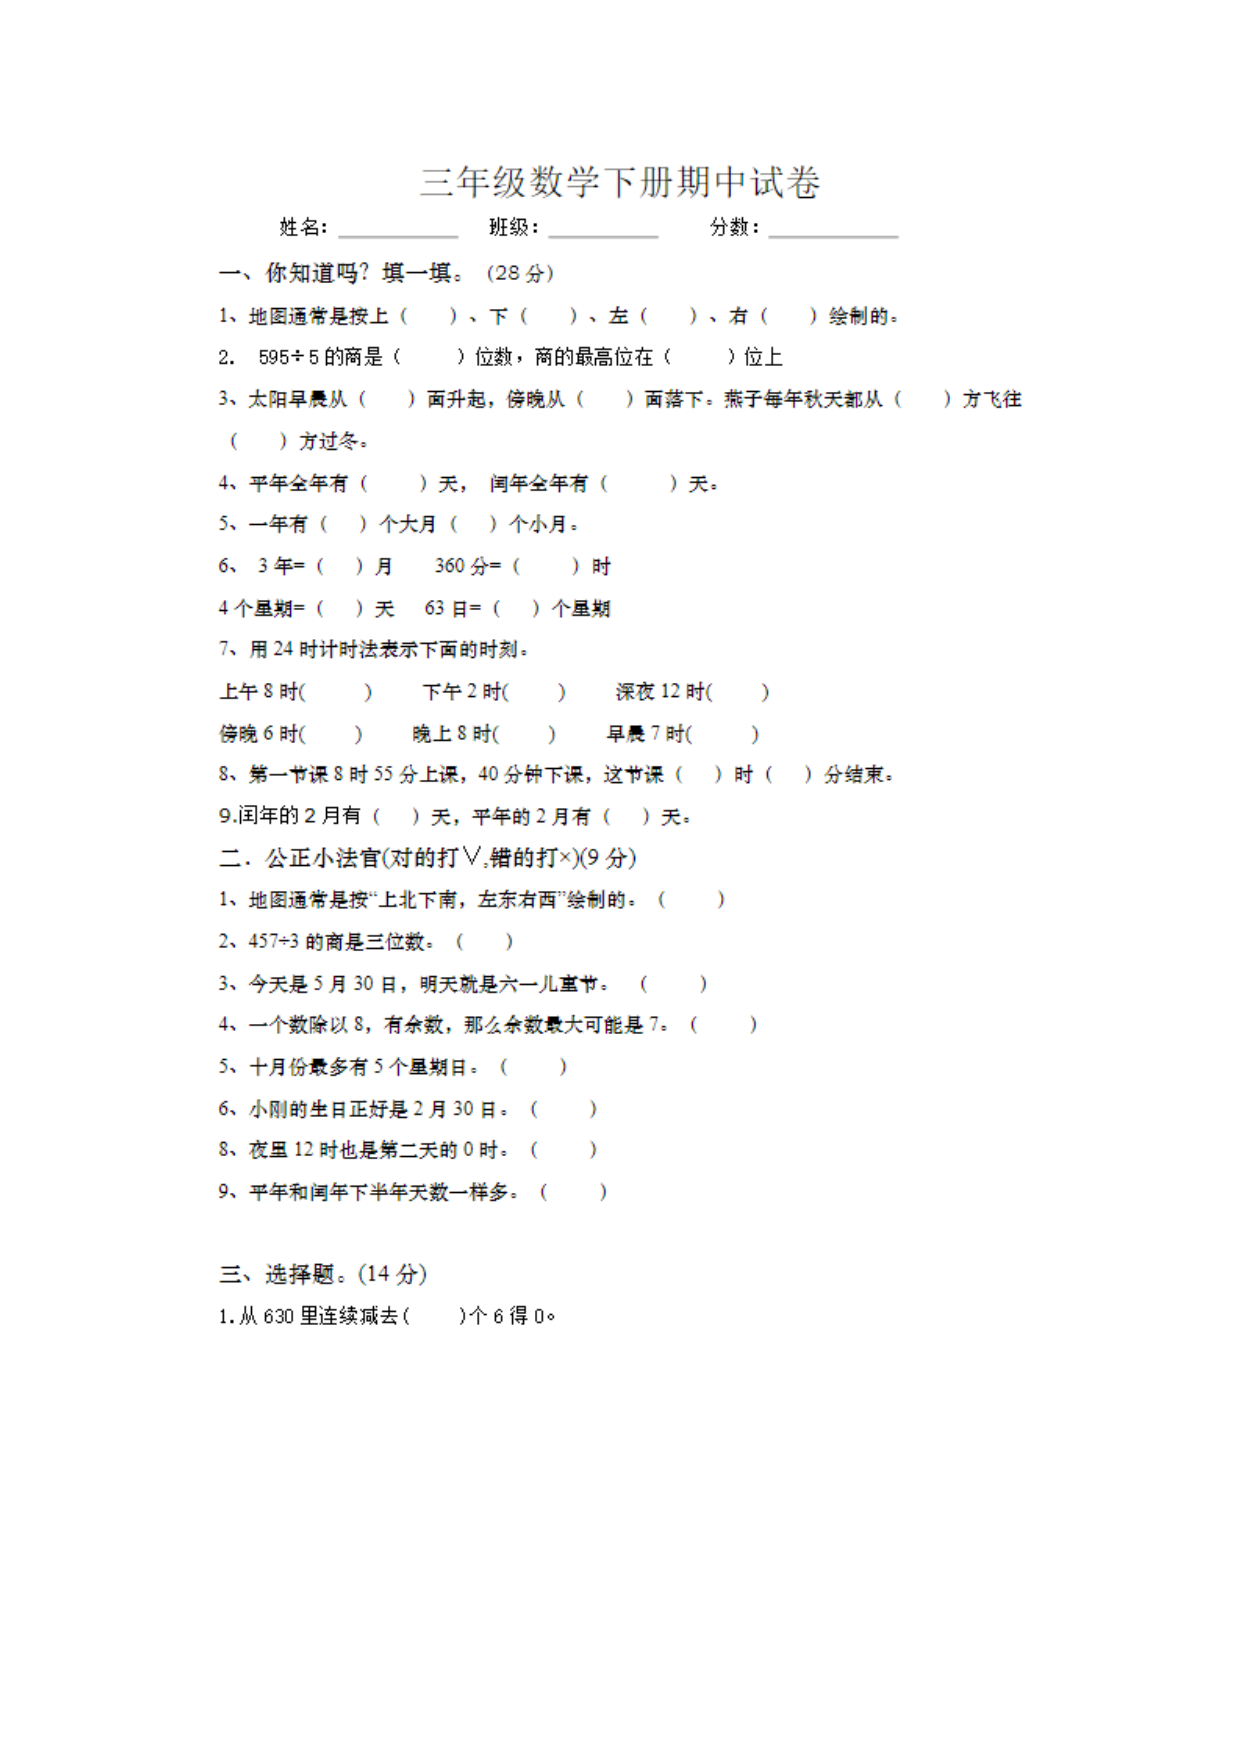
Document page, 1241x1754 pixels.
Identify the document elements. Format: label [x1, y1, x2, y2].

picture [190, 162, 1050, 1350]
